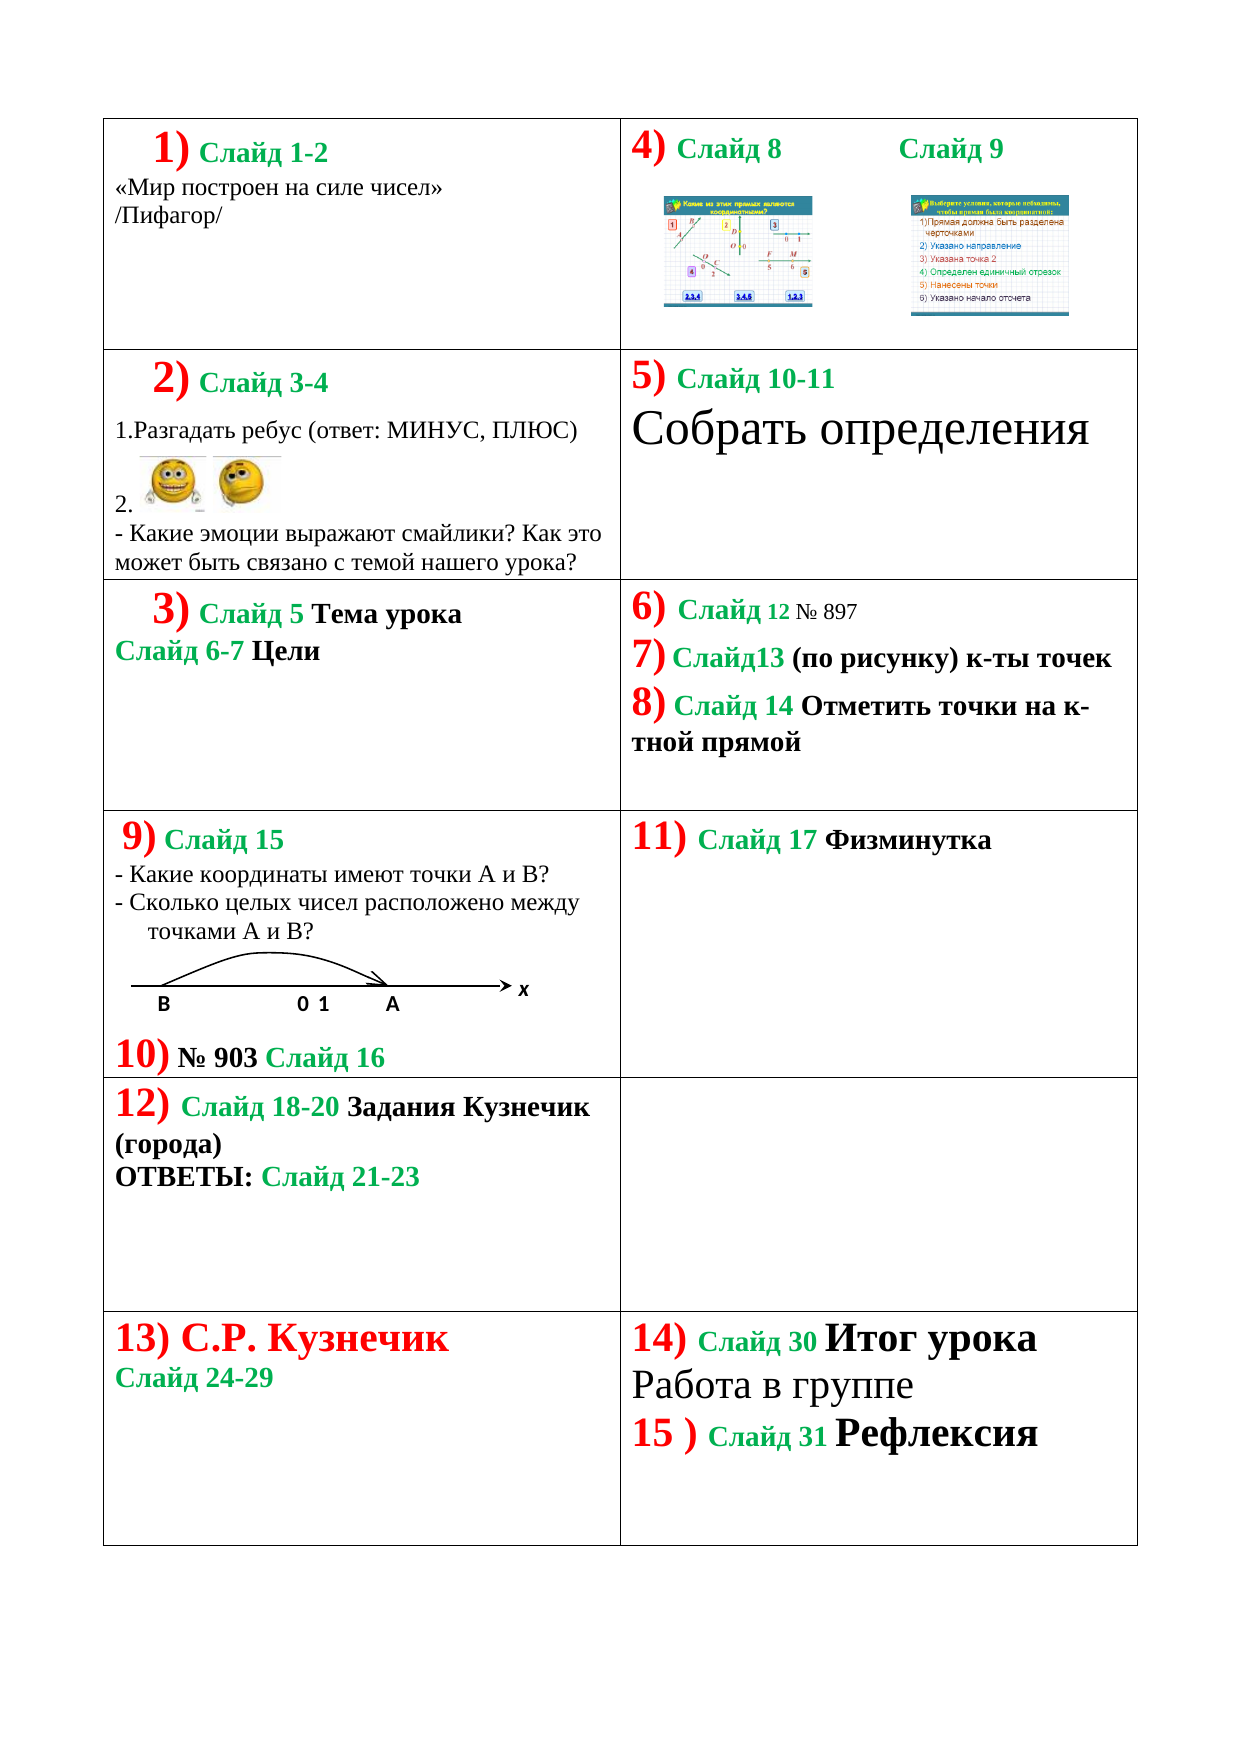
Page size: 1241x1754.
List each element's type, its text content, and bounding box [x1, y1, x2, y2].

table_cell 9) Слайд 15 - Какие координаты имеют точки А и В? - Сколько целых чисел расположено между точками А и В? 10) № 903 Слайд 16 [104, 811, 620, 1077]
picture [662, 196, 812, 306]
table_cell 6) Слайд 12 № 897 7) Слайд13 (по рисунку) к-ты точек 8) Слайд 14 Отметить точки на к-тной прямой [621, 580, 1137, 810]
table_cell 13) С.Р. Кузнечик Слайд 24-29 [104, 1312, 620, 1545]
picture [139, 456, 207, 513]
table_cell [621, 1078, 1137, 1311]
picture [212, 456, 282, 513]
table_header 4) Слайд 8 Слайд 9 [621, 119, 1137, 349]
table_cell 12) Слайд 18-20 Задания Кузнечик (города) ОТВЕТЫ: Слайд 21-23 [104, 1078, 620, 1311]
table_cell 14) Слайд 30 Итог урока Работа в группе 15 ) Слайд 31 Рефлексия [621, 1312, 1137, 1545]
table_header Слайд 1-2 «Мир построен на силе чисел» /Пифагор/ [104, 119, 620, 349]
table_cell 5) Слайд 10-11 Собрать определения [621, 350, 1137, 579]
table_cell 11) Слайд 17 Физминутка [621, 811, 1137, 1077]
table_cell Слайд 3-4 1.Разгадать ребус (ответ: МИНУС, ПЛЮС) 2. - Какие эмоции выражают смайлики? Как это может быть связано с темой нашего урока? [104, 350, 620, 579]
picture [909, 195, 1069, 315]
table_cell Слайд 5 Тема урока Слайд 6-7 Цели [104, 580, 620, 810]
